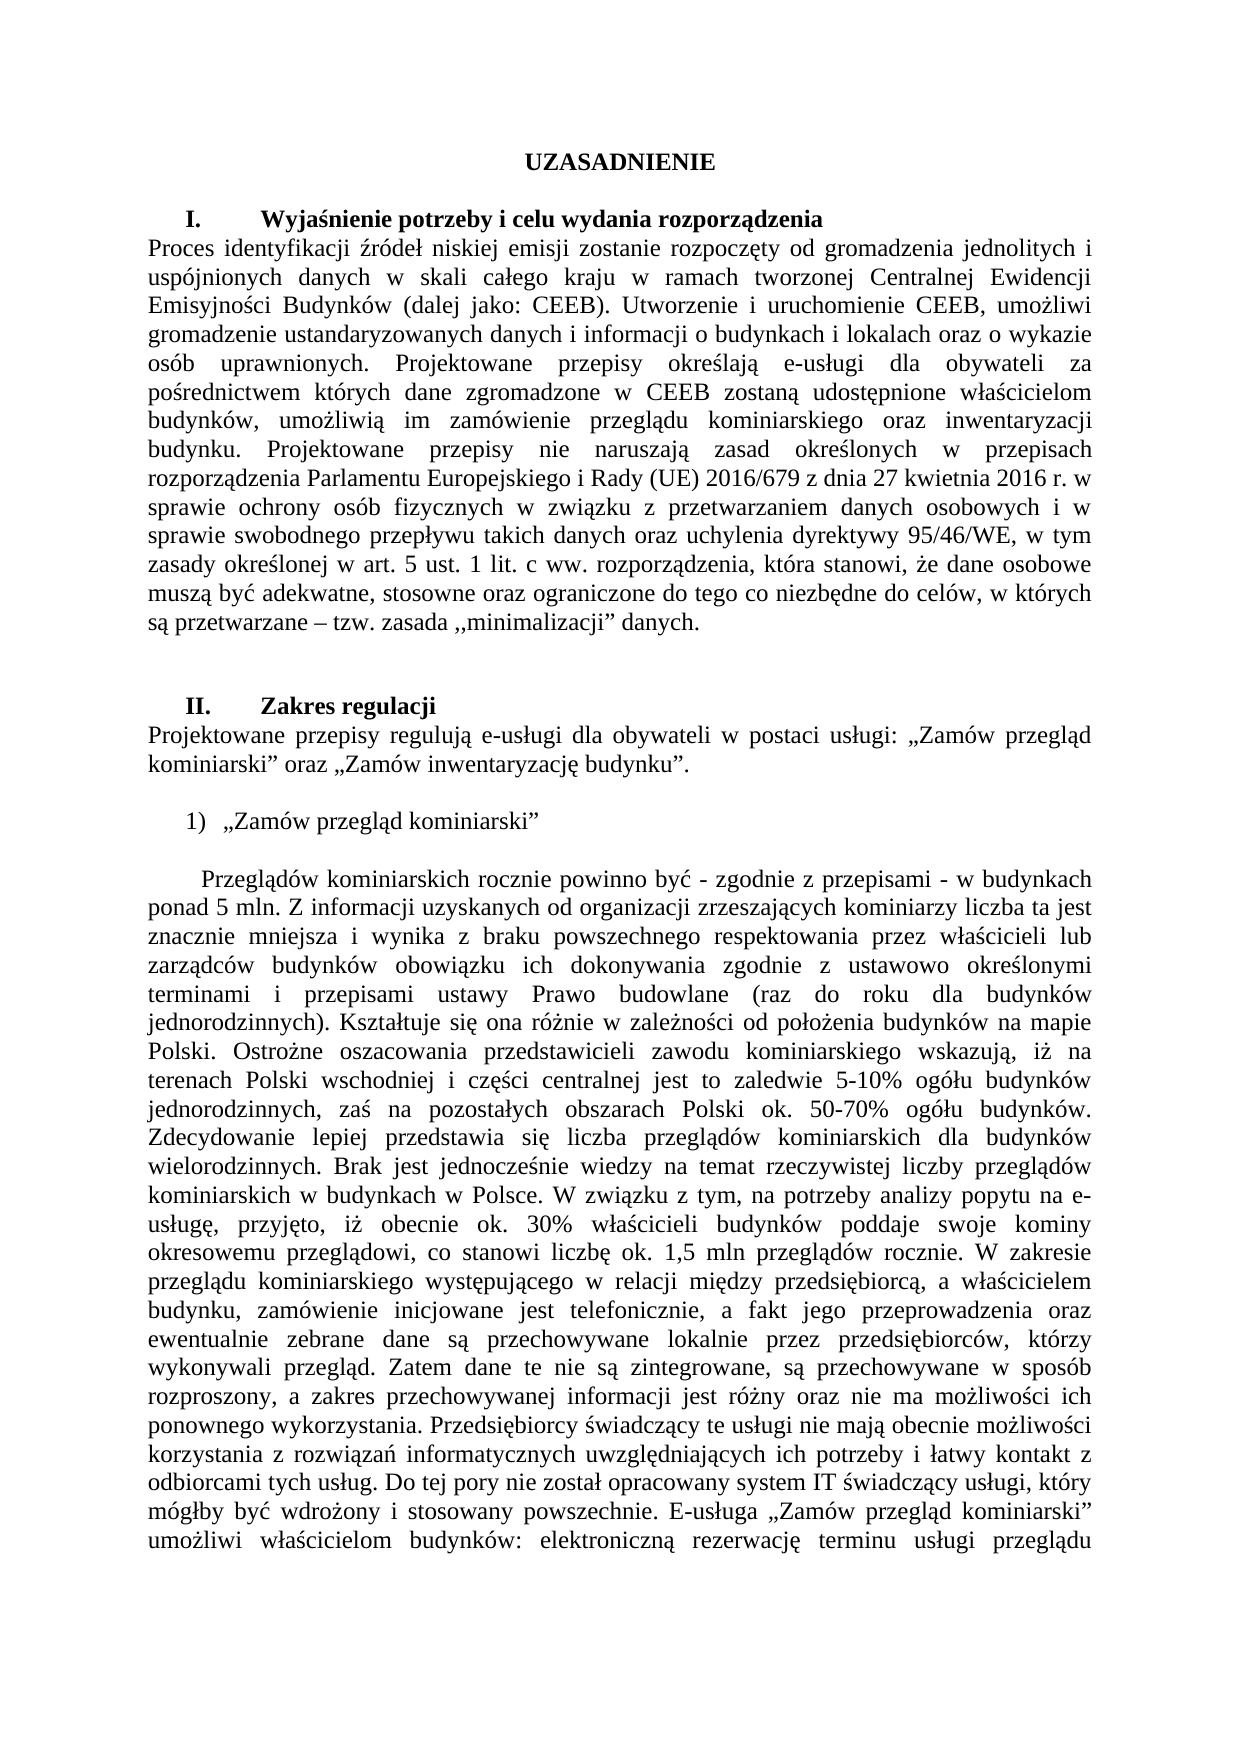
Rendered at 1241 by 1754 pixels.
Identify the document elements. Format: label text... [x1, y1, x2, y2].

text UZASADNIENIE [148, 147, 1093, 176]
list Zakres regulacji [185, 691, 1093, 720]
text Proces identyfikacji źródeł niskiej emisji zostanie rozpoczęty od gromadzenia jednolitych i uspójnionych danych w skali całego kraju w ramach tworzonej Centralnej Ewidencji Emisyjności Budynków (dalej jako: CEEB). Utworzenie i uruchomienie CEEB, umożliwi gromadzenie ustandaryzowanych danych i informacji o budynkach i lokalach oraz o wykazie osób uprawnionych. Projektowane przepisy określają e-usługi dla obywateli za pośrednictwem których dane zgromadzone w CEEB zostaną udostępnione właścicielom budynków, umożliwią im zamówienie przeglądu kominiarskiego oraz inwentaryzacji budynku. Projektowane przepisy nie naruszają zasad określonych w przepisach rozporządzenia Parlamentu Europejskiego i Rady (UE) 2016/679 z dnia 27 kwietnia 2016 r. w sprawie ochrony osób fizycznych w związku z przetwarzaniem danych osobowych i w sprawie swobodnego przepływu takich danych oraz uchylenia dyrektywy 95/46/WE, w tym zasady określonej w art. 5 ust. 1 lit. c ww. rozporządzenia, która stanowi, że dane osobowe muszą być adekwatne, stosowne oraz ograniczone do tego co niezbędne do celów, w których są przetwarzane – tzw. zasada ,,minimalizacji” danych. [148, 233, 1093, 636]
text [148, 864, 1093, 1554]
list Wyjaśnienie potrzeby i celu wydania rozporządzenia [185, 204, 1093, 233]
text Projektowane przepisy regulują e-usługi dla obywateli w postaci usługi: „Zamów przegląd kominiarski” oraz „Zamów inwentaryzację budynku”. [148, 720, 1093, 777]
list „Zamów przegląd kominiarski” [185, 806, 1093, 835]
